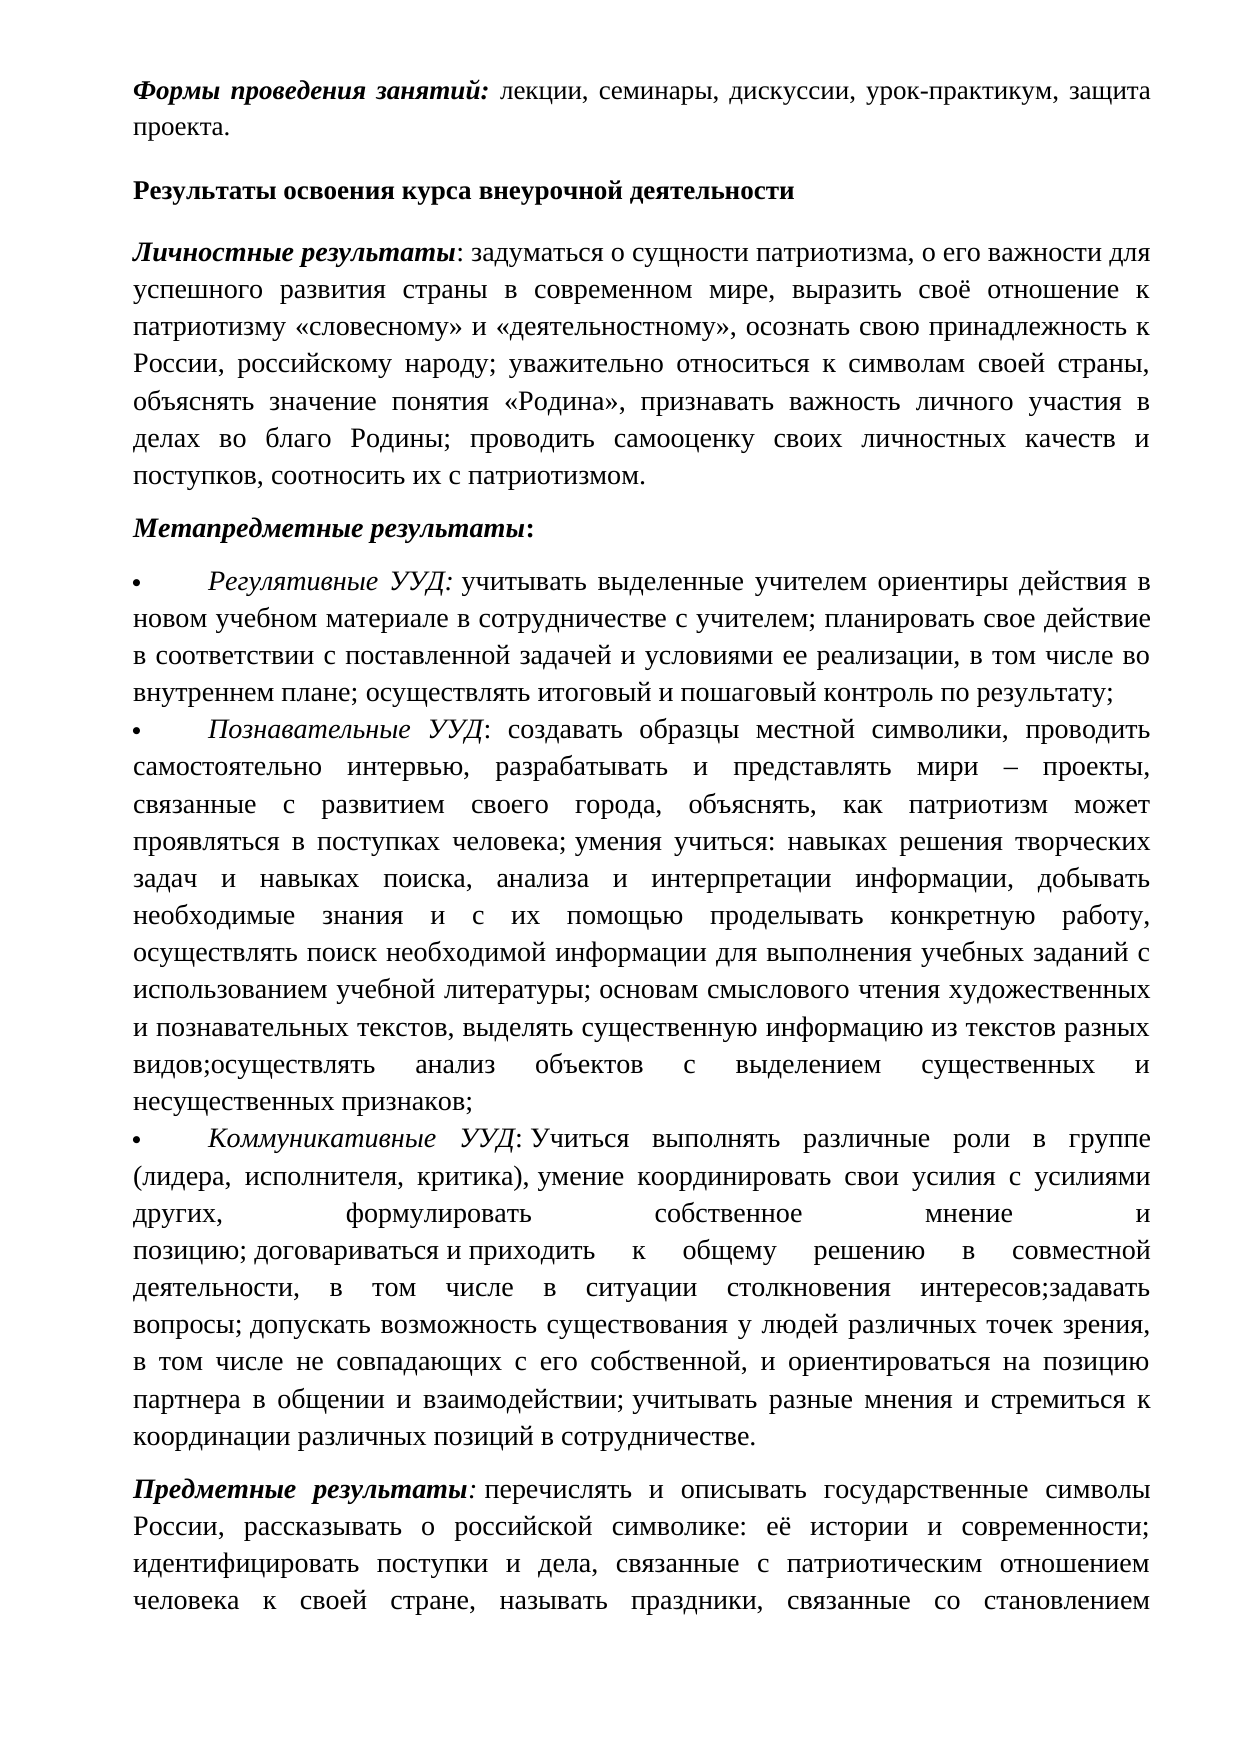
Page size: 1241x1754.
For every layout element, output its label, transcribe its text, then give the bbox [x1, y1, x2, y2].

list Регулятивные УУД: учитывать выделенные учителем ориентиры действия в новом учебном материале в сотрудничестве с учителем; планировать свое действие в соответствии с поставленной задачей и условиями ее реализации, в том числе во внутреннем плане; осуществлять итоговый и пошаговый контроль по результату; [133, 563, 1152, 707]
text Формы проведения занятий: лекции, семинары, дискуссии, урок-практикум, защита проекта. [133, 74, 1152, 141]
text Личностные результаты: задуматься о сущности патриотизма, о его важности для успешного развития страны в современном мире, выразить своё отношение к патриотизму «словесному» и «деятельностному», осознать свою принадлежность к России, российскому народу; уважительно относиться к символам своей страны, объяснять значение понятия «Родина», признавать важность личного участия в делах во благо Родины; проводить самооценку своих личностных качеств и поступков, соотносить их с патриотизмом. [133, 235, 1152, 490]
text Метапредметные результаты: [133, 511, 1152, 543]
text Результаты освоения курса внеурочной деятельности [133, 174, 1152, 206]
list Познавательные УУД: создавать образцы местной символики, проводить самостоятельно интервью, разрабатывать и представлять мири – проекты, связанные с развитием своего города, объяснять, как патриотизм может проявляться в поступках человека; умения учиться: навыках решения творческих задач и навыках поиска, анализа и интерпретации информации, добывать необходимые знания и с их помощью проделывать конкретную работу, осуществлять поиск необходимой информации для выполнения учебных заданий с использованием учебной литературы; основам смыслового чтения художественных и познавательных текстов, выделять существенную информацию из текстов разных видов;осуществлять анализ объектов с выделением существенных и несущественных признаков; [133, 712, 1152, 1117]
list Коммуникативные УУД: Учиться выполнять различные роли в группе (лидера, исполнителя, критика), умение координировать свои усилия с усилиями других, формулировать собственное мнение и позицию; договариваться и приходить к общему решению в совместной деятельности, в том числе в ситуации столкновения интересов;задавать вопросы; допускать возможность существования у людей различных точек зрения, в том числе не совпадающих с его собственной, и ориентироваться на позицию партнера в общении и взаимодействии; учитывать разные мнения и стремиться к координации различных позиций в сотрудничестве. [133, 1121, 1152, 1451]
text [133, 1472, 1152, 1616]
